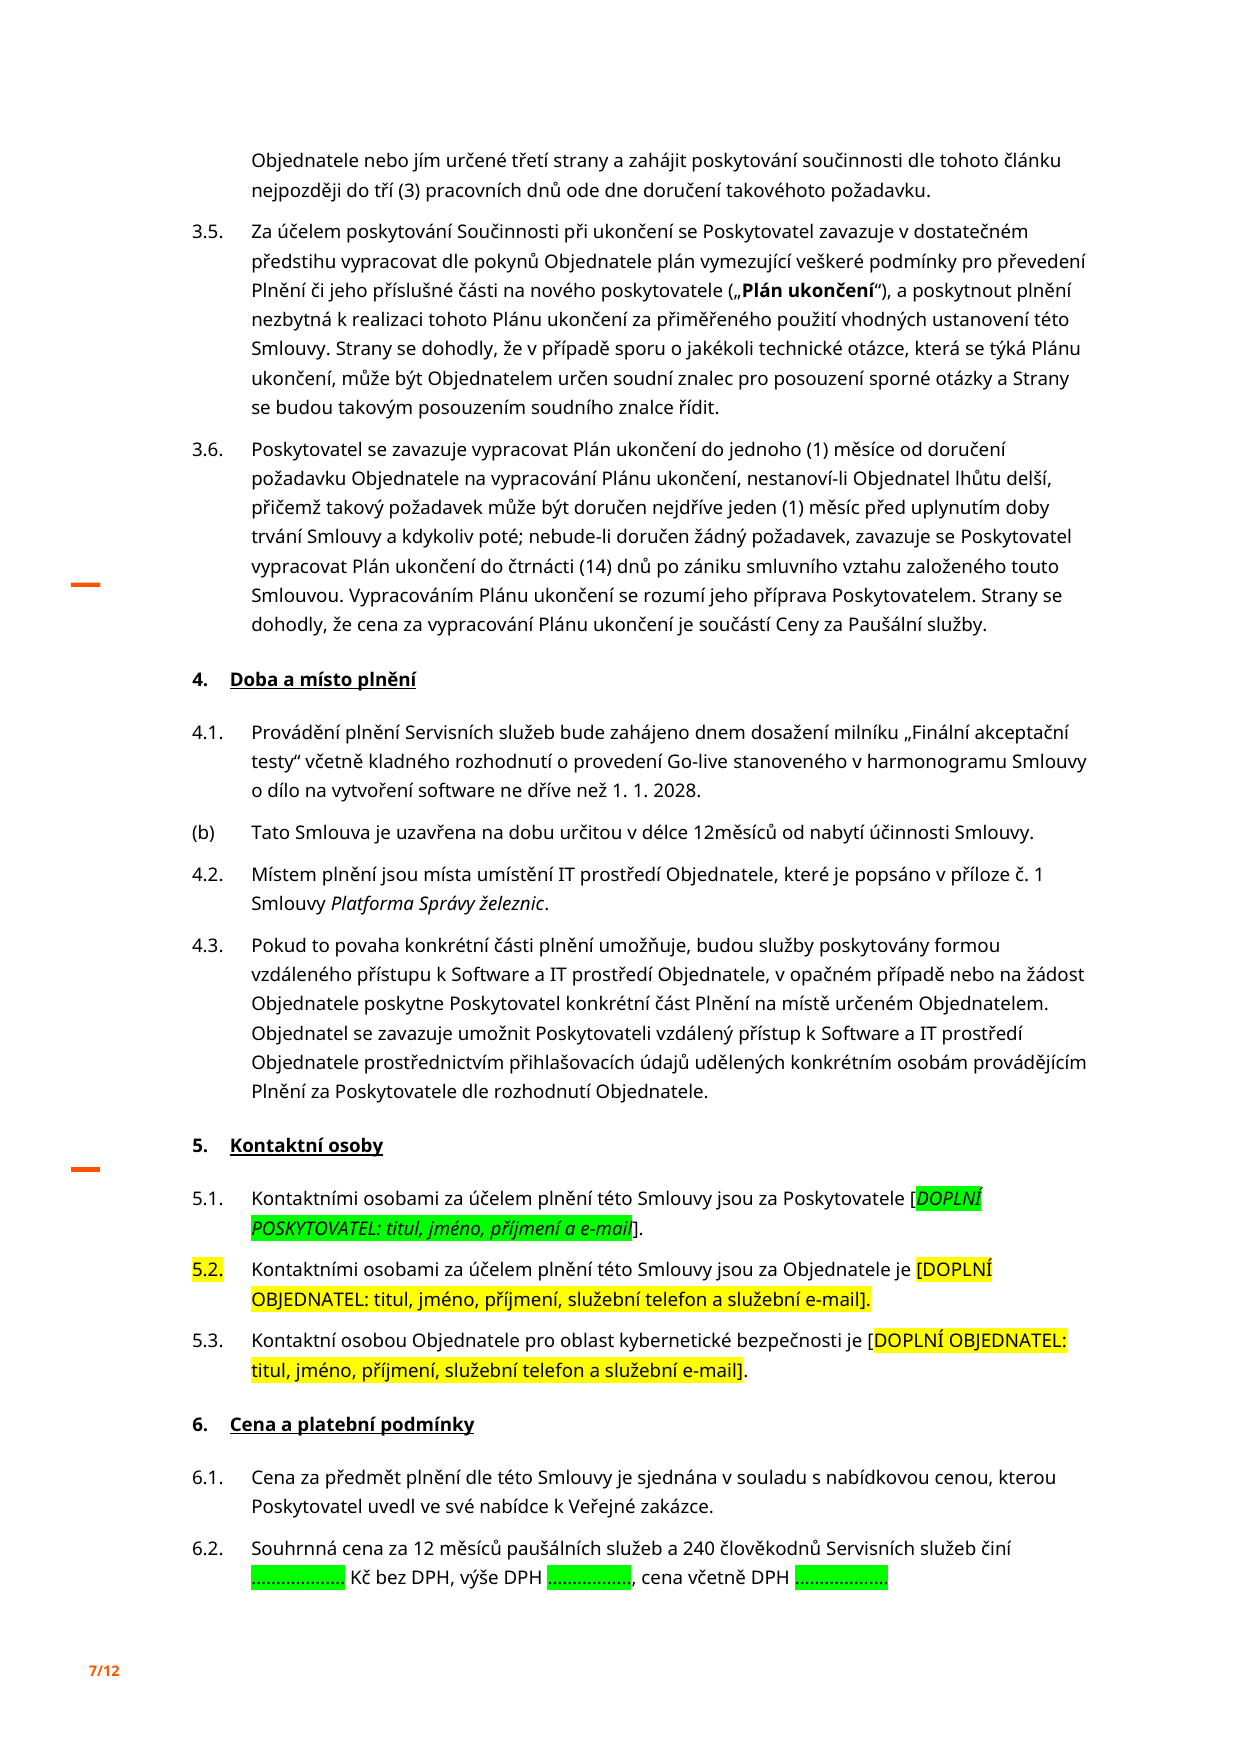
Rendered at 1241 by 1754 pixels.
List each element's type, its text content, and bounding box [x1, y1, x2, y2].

list Kontaktní osobou Objednatele pro oblast kybernetické bezpečnosti je [DOPLNÍ OBJEDNATEL: titul, jméno, příjmení, služební telefon a služební e-mail]. [192, 1328, 1093, 1383]
list Kontaktními osobami za účelem plnění této Smlouvy jsou za Objednatele je [DOPLNÍ OBJEDNATEL: titul, jméno, příjmení, služební telefon a služební e-mail]. [192, 1257, 1093, 1312]
list Souhrnná cena za 12 měsíců paušálních služeb a 240 člověkodnů Servisních služeb činí ………………. Kč bez DPH, výše DPH …………….., cena včetně DPH ………………. [192, 1535, 1093, 1590]
list Za účelem poskytování Součinnosti při ukončení se Poskytovatel zavazuje v dostatečném předstihu vypracovat dle pokynů Objednatele plán vymezující veškeré podmínky pro převedení Plnění či jeho příslušné části na nového poskytovatele („Plán ukončení“), a poskytnout plnění nezbytná k realizaci tohoto Plánu ukončení za přiměřeného použití vhodných ustanovení této Smlouvy. Strany se dohodly, že v případě sporu o jakékoli technické otázce, která se týká Plánu ukončení, může být Objednatelem určen soudní znalec pro posouzení sporné otázky a Strany se budou takovým posouzením soudního znalce řídit. [192, 219, 1093, 420]
list Kontaktními osobami za účelem plnění této Smlouvy jsou za Poskytovatele [DOPLNÍ POSKYTOVATEL: titul, jméno, příjmení a e-mail]. [192, 1186, 1093, 1241]
subtitle Doba a místo plnění [192, 666, 1093, 691]
list Provádění plnění Servisních služeb bude zahájeno dnem dosažení milníku „Finální akceptační testy“ včetně kladného rozhodnutí o provedení Go-live stanoveného v harmonogramu Smlouvy o dílo na vytvoření software ne dříve než 1. 1. 2028. [192, 719, 1093, 803]
subtitle Cena a platební podmínky [192, 1411, 1093, 1437]
list Místem plnění jsou místa umístění IT prostředí Objednatele, které je popsáno v příloze č. 1 Smlouvy Platforma Správy železnic. [192, 861, 1093, 916]
list Pokud to povaha konkrétní části plnění umožňuje, budou služby poskytovány formou vzdáleného přístupu k Software a IT prostředí Objednatele, v opačném případě nebo na žádost Objednatele poskytne Poskytovatel konkrétní část Plnění na místě určeném Objednatelem. Objednatel se zavazuje umožnit Poskytovateli vzdálený přístup k Software a IT prostředí Objednatele prostřednictvím přihlašovacích údajů udělených konkrétním osobám provádějícím Plnění za Poskytovatele dle rozhodnutí Objednatele. [192, 932, 1093, 1104]
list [192, 148, 1093, 202]
list Cena za předmět plnění dle této Smlouvy je sjednána v souladu s nabídkovou cenou, kterou Poskytovatel uvedl ve své nabídce k Veřejné zakázce. [192, 1464, 1093, 1519]
list Poskytovatel se zavazuje vypracovat Plán ukončení do jednoho (1) měsíce od doručení požadavku Objednatele na vypracování Plánu ukončení, nestanoví-li Objednatel lhůtu delší, přičemž takový požadavek může být doručen nejdříve jeden (1) měsíc před uplynutím doby trvání Smlouvy a kdykoliv poté; nebude-li doručen žádný požadavek, zavazuje se Poskytovatel vypracovat Plán ukončení do čtrnácti (14) dnů po zániku smluvního vztahu založeného touto Smlouvou. Vypracováním Plánu ukončení se rozumí jeho příprava Poskytovatelem. Strany se dohodly, že cena za vypracování Plánu ukončení je součástí Ceny za Paušální služby. [192, 436, 1093, 637]
list Tato Smlouva je uzavřena na dobu určitou v délce 12měsíců od nabytí účinnosti Smlouvy. [192, 819, 1093, 845]
subtitle Kontaktní osoby [192, 1133, 1093, 1158]
